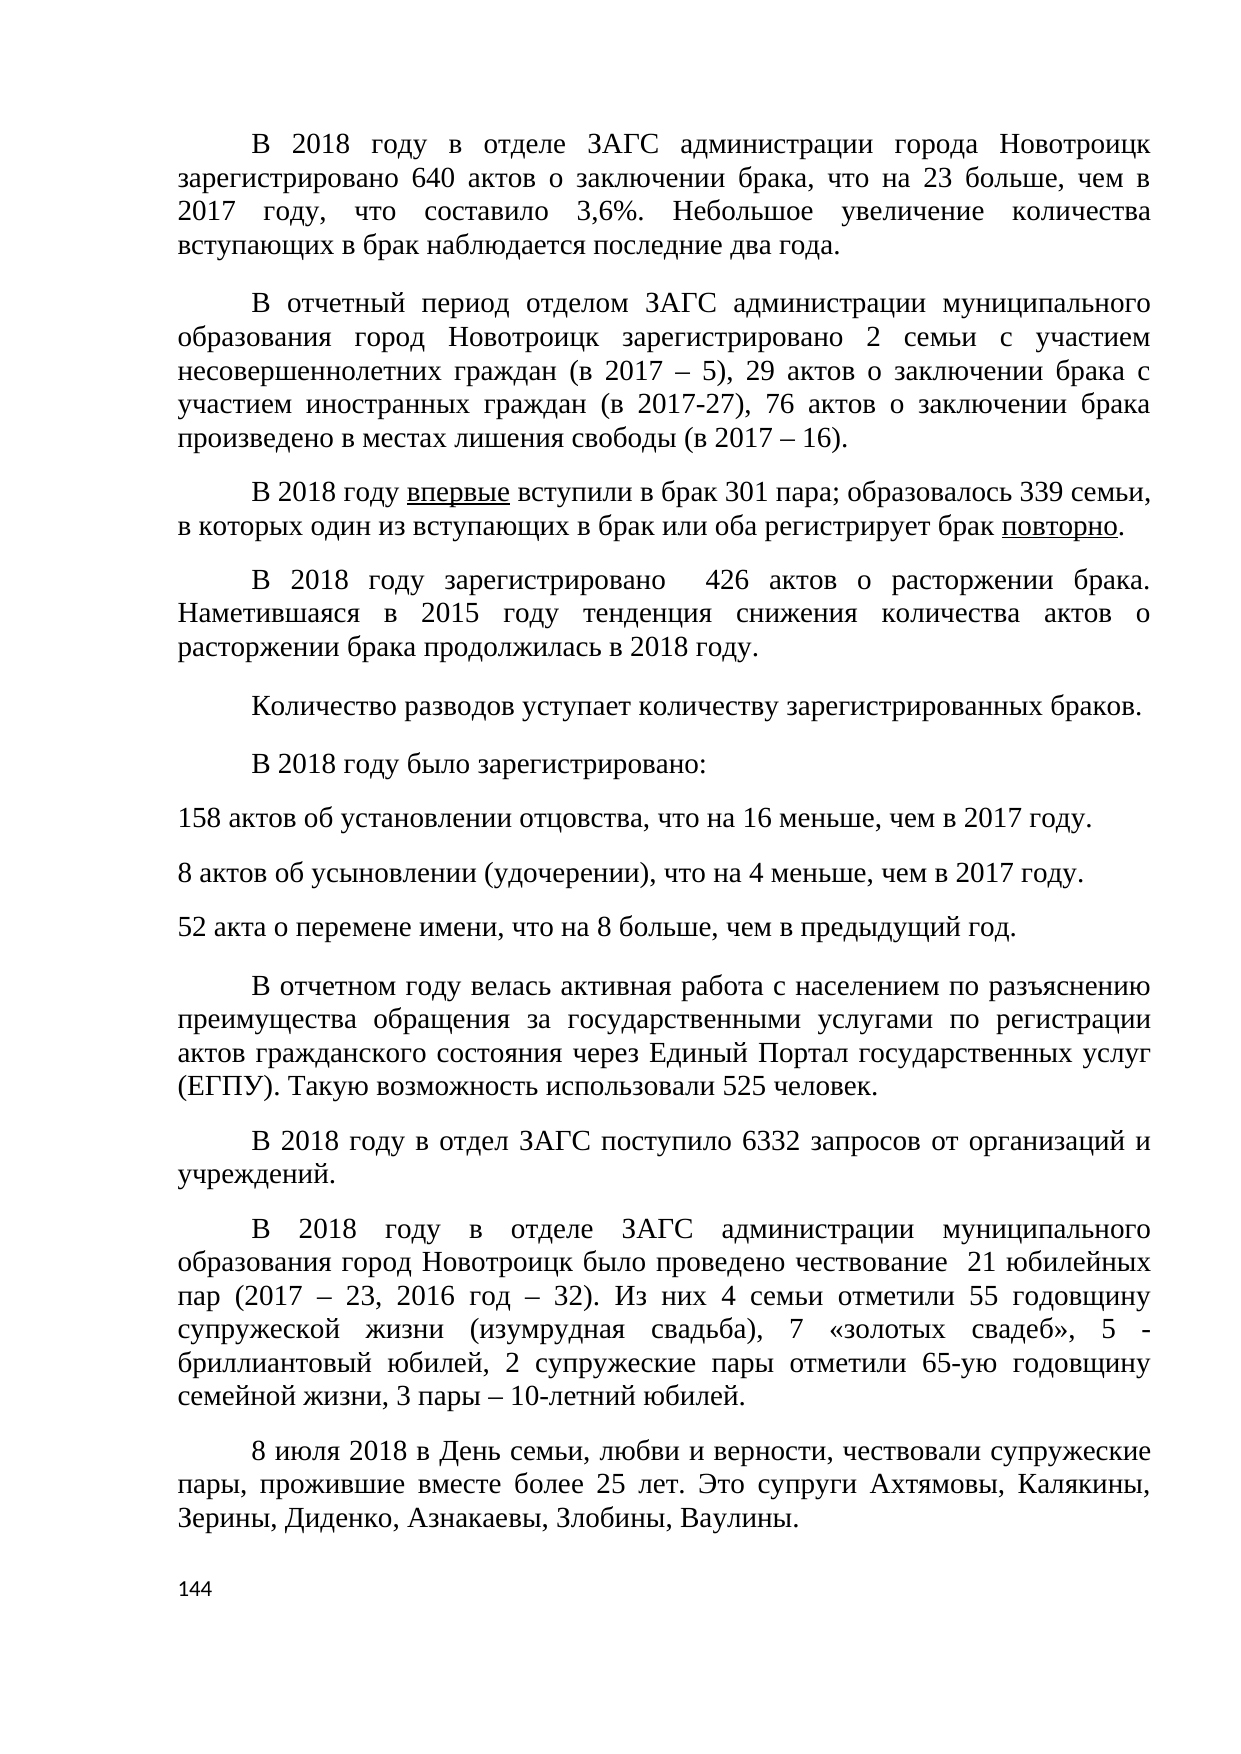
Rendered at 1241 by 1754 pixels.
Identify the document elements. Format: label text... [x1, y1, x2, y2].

text 8 актов об усыновлении (удочерении), что на 4 меньше, чем в 2017 году. [177, 855, 1152, 888]
text В 2018 году в отделе ЗАГС администрации муниципального образования город Новотроицк было проведено чествование 21 юбилейных пар (2017 – 23, 2016 год – 32). Из них 4 семьи отметили 55 годовщину супружеской жизни (изумрудная свадьба), 7 «золотых свадеб», 5 - бриллиантовый юбилей, 2 супружеские пары отметили 65-ую годовщину семейной жизни, 3 пары – 10-летний юбилей. [177, 1211, 1152, 1412]
text В 2018 году в отдел ЗАГС поступило 6332 запросов от организаций и учреждений. [177, 1123, 1152, 1190]
text 158 актов об установлении отцовства, что на 16 меньше, чем в 2017 году. [177, 801, 1152, 834]
text 52 акта о перемене имени, что на 8 больше, чем в предыдущий год. [177, 909, 1152, 943]
text В 2018 году зарегистрировано 426 актов о расторжении брака. Наметившаяся в 2015 году тенденция снижения количества актов о расторжении брака продолжилась в 2018 году. [177, 562, 1152, 663]
text В отчетном году велась активная работа с населением по разъяснению преимущества обращения за государственными услугами по регистрации актов гражданского состояния через Единый Портал государственных услуг (ЕГПУ). Такую возможность использовали 525 человек. [177, 968, 1152, 1102]
text Количество разводов уступает количеству зарегистрированных браков. [177, 688, 1152, 721]
text В 2018 году в отделе ЗАГС администрации города Новотроицк зарегистрировано 640 актов о заключении брака, что на 23 больше, чем в 2017 году, что составило 3,6%. Небольшое увеличение количества вступающих в брак наблюдается последние два года. [177, 126, 1152, 261]
text В отчетный период отделом ЗАГС администрации муниципального образования город Новотроицк зарегистрировано 2 семьи с участием несовершеннолетних граждан (в 2017 – 5), 29 актов о заключении брака с участием иностранных граждан (в 2017-27), 76 актов о заключении брака произведено в местах лишения свободы (в 2017 – 16). [177, 286, 1152, 453]
text 8 июля 2018 в День семьи, любви и верности, чествовали супружеские пары, прожившие вместе более 25 лет. Это супруги Ахтямовы, Калякины, Зерины, Диденко, Азнакаевы, Злобины, Ваулины. [177, 1433, 1152, 1533]
text В 2018 году впервые вступили в брак 301 пара; образовалось 339 семьи, в которых один из вступающих в брак или оба регистрирует брак повторно. [177, 474, 1152, 541]
text В 2018 году было зарегистрировано: [177, 746, 1152, 780]
